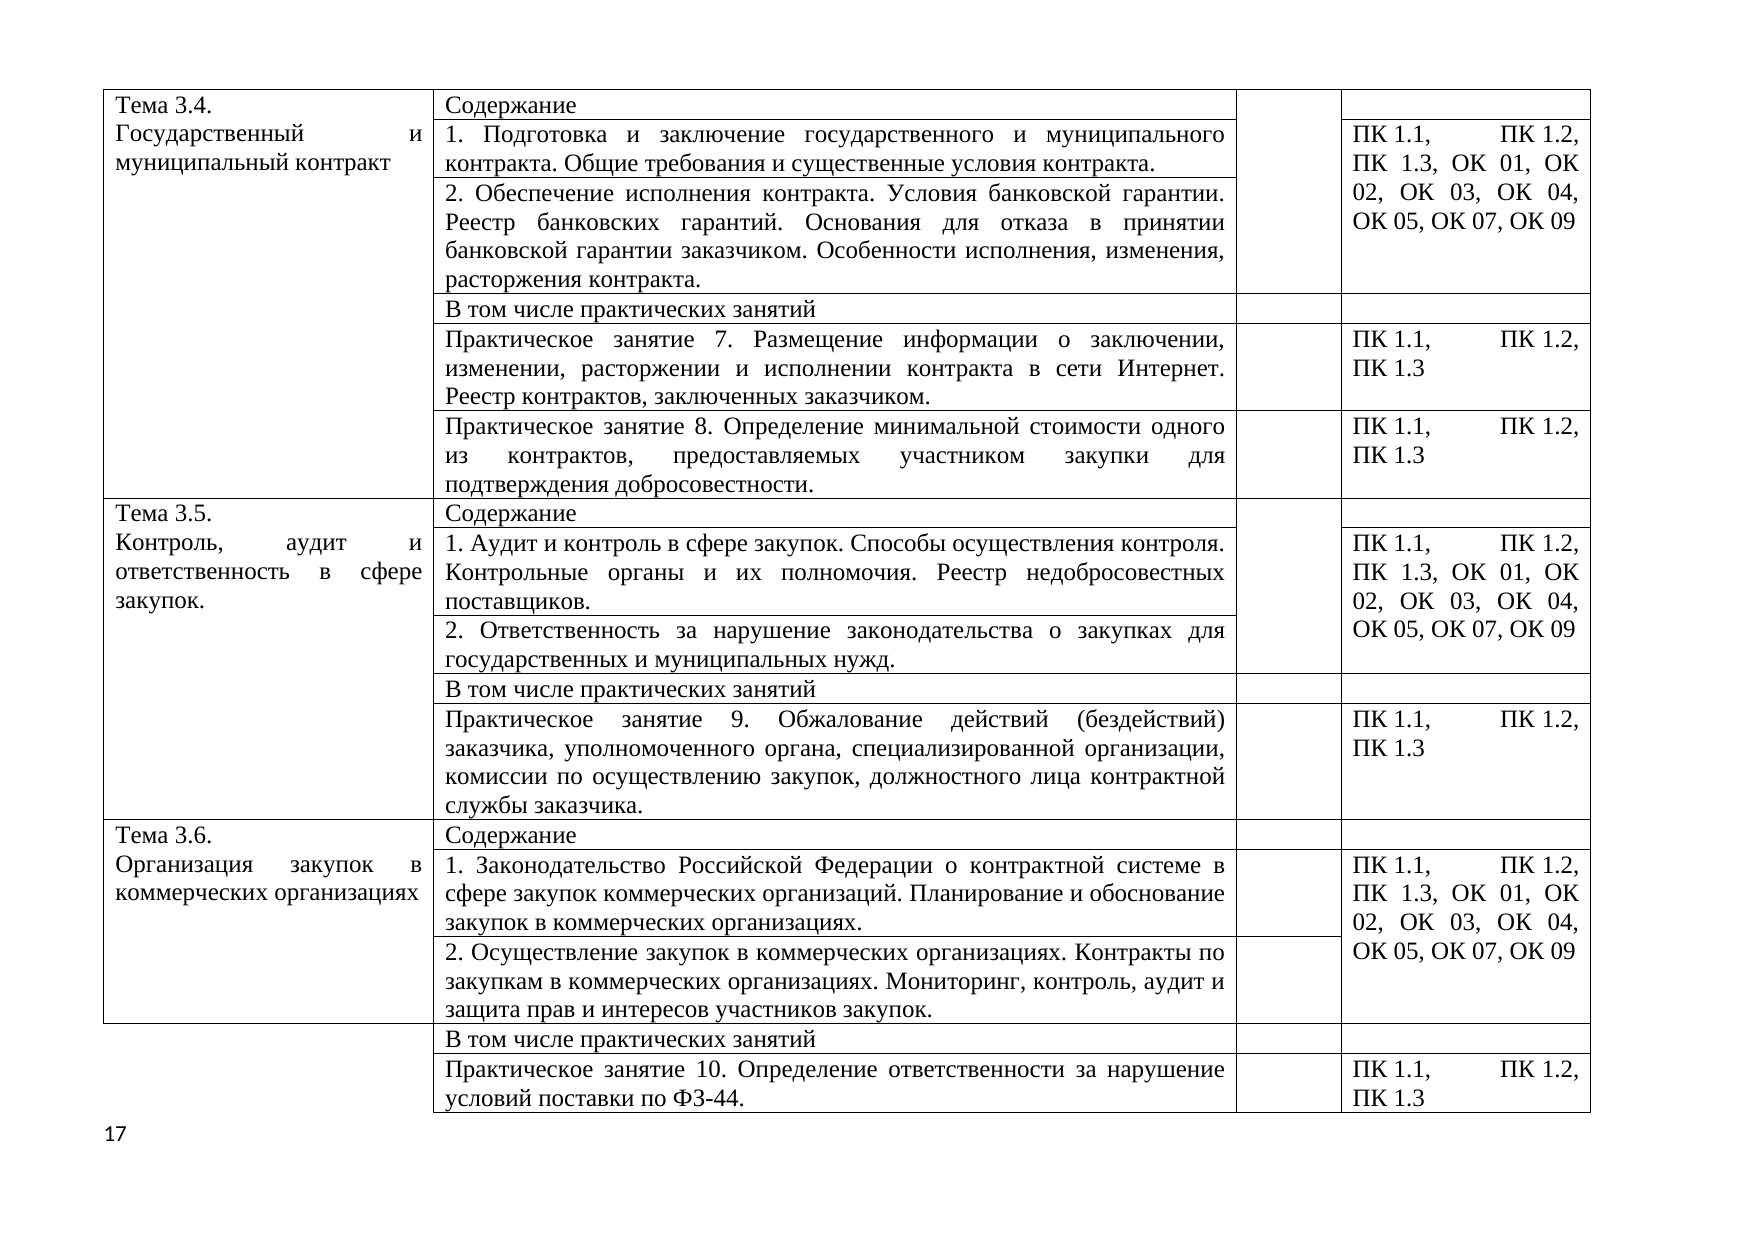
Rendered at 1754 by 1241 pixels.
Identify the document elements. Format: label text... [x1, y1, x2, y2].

table_cell ПК 1.1, ПК 1.2, ПК 1.3 [1342, 704, 1590, 819]
table_cell ПК 1.1, ПК 1.2, ПК 1.3 [1342, 324, 1590, 410]
table_cell [1237, 820, 1341, 849]
table_cell В том числе практических занятий [434, 294, 1236, 323]
table_cell ПК 1.1, ПК 1.2, ПК 1.3 [1342, 1054, 1590, 1112]
table_cell 2. Обеспечение исполнения контракта. Условия банковской гарантии. Реестр банковских гарантий. Основания для отказа в принятии банковской гарантии заказчиком. Особенности исполнения, изменения, расторжения контракта. [434, 178, 1236, 293]
table_cell В том числе практических занятий [434, 674, 1236, 703]
table_cell Практическое занятие 10. Определение ответственности за нарушение условий поставки по ФЗ-44. [434, 1054, 1236, 1112]
table_cell Содержание [434, 90, 1236, 118]
table_cell В том числе практических занятий [434, 1024, 1236, 1053]
table_cell Содержание [434, 820, 1236, 849]
table_cell 1. Подготовка и заключение государственного и муниципального контракта. Общие требования и существенные условия контракта. [434, 120, 1236, 177]
table_cell 2. Осуществление закупок в коммерческих организациях. Контракты по закупкам в коммерческих организациях. Мониторинг, контроль, аудит и защита прав и интересов участников закупок. [434, 937, 1236, 1023]
table_cell [1237, 294, 1341, 323]
table_cell 1. Аудит и контроль в сфере закупок. Способы осуществления контроля. Контрольные органы и их полномочия. Реестр недобросовестных поставщиков. [434, 528, 1236, 614]
table_cell Практическое занятие 8. Определение минимальной стоимости одного из контрактов, предоставляемых участником закупки для подтверждения добросовестности. [434, 411, 1236, 497]
table_cell [1342, 294, 1590, 323]
table_cell Практическое занятие 7. Размещение информации о заключении, изменении, расторжении и исполнении контракта в сети Интернет. Реестр контрактов, заключенных заказчиком. [434, 324, 1236, 410]
table_cell [1237, 324, 1341, 410]
table_cell 2. Ответственность за нарушение законодательства о закупках для государственных и муниципальных нужд. [434, 616, 1236, 673]
table_cell Содержание [434, 499, 1236, 527]
table_cell Практическое занятие 9. Обжалование действий (бездействий) заказчика, уполномоченного органа, специализированной организации, комиссии по осуществлению закупок, должностного лица контрактной службы заказчика. [434, 704, 1236, 819]
table_cell [1237, 499, 1341, 673]
table_cell [1342, 499, 1590, 527]
table_cell ПК 1.1, ПК 1.2, ПК 1.3, ОК 01, ОК 02, ОК 03, ОК 04, ОК 05, ОК 07, ОК 09 [1342, 850, 1590, 1023]
table_cell Тема 3.6. Организация закупок в коммерческих организациях [104, 820, 433, 1023]
table_cell [1342, 820, 1590, 849]
table_cell ПК 1.1, ПК 1.2, ПК 1.3, ОК 01, ОК 02, ОК 03, ОК 04, ОК 05, ОК 07, ОК 09 [1342, 528, 1590, 673]
table_cell [1237, 704, 1341, 819]
table_cell [1237, 1054, 1341, 1112]
table_cell Тема 3.5. Контроль, аудит и ответственность в сфере закупок. [104, 499, 433, 819]
table_cell Тема 3.4. Государственный и муниципальный контракт [104, 90, 433, 497]
table_cell ПК 1.1, ПК 1.2, ПК 1.3, ОК 01, ОК 02, ОК 03, ОК 04, ОК 05, ОК 07, ОК 09 [1342, 120, 1590, 293]
table_cell ПК 1.1, ПК 1.2, ПК 1.3 [1342, 411, 1590, 497]
table_cell [1237, 411, 1341, 497]
table_cell [1237, 850, 1341, 936]
table_cell [1342, 90, 1590, 118]
table_cell [1342, 674, 1590, 703]
table_cell [1237, 1024, 1341, 1053]
table_cell 1. Законодательство Российской Федерации о контрактной системе в сфере закупок коммерческих организаций. Планирование и обоснование закупок в коммерческих организациях. [434, 850, 1236, 936]
table_cell [1237, 937, 1341, 1023]
table_cell [1342, 1024, 1590, 1053]
table_cell [1237, 674, 1341, 703]
table_cell [1237, 90, 1341, 293]
